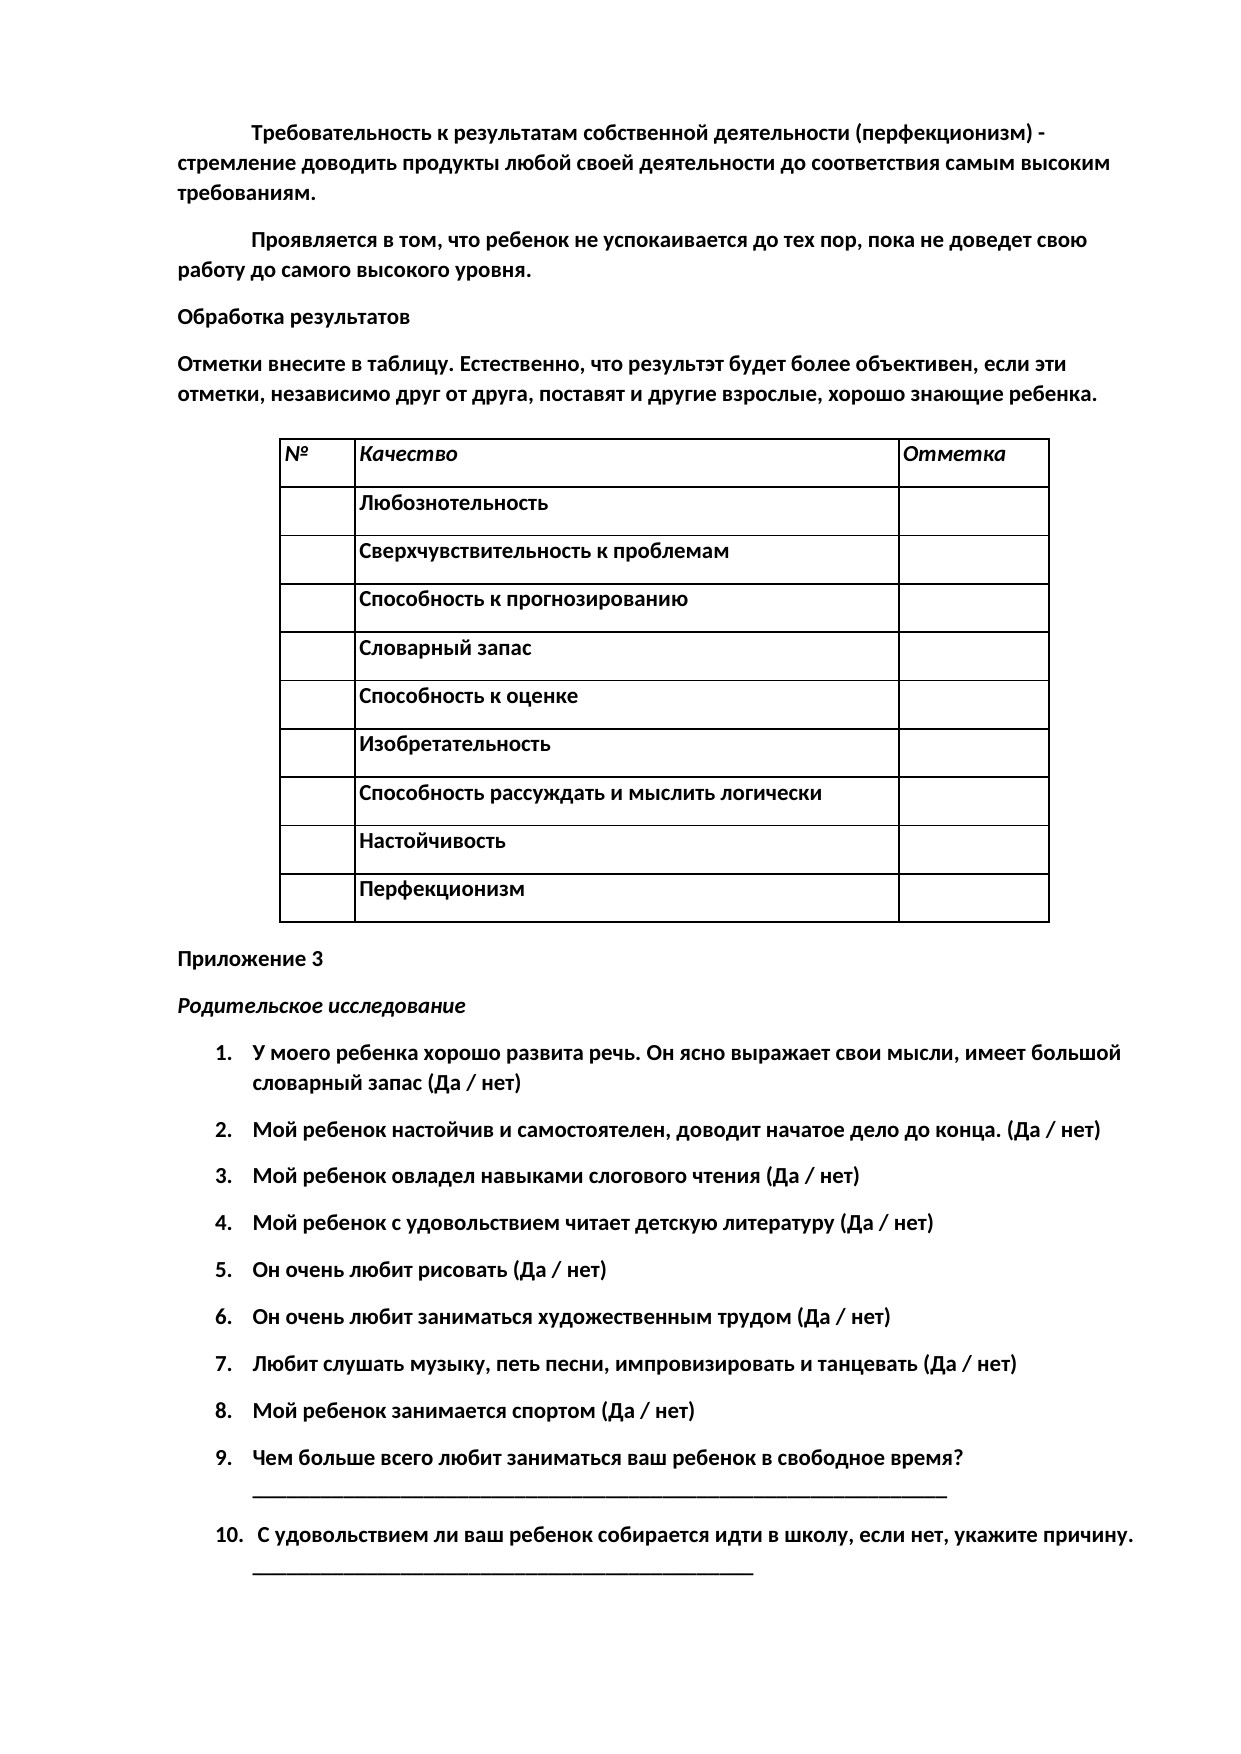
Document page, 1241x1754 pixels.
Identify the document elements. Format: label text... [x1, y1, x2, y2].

table_cell [900, 826, 1048, 873]
list Он очень любит рисовать (Да / нет) [215, 1255, 1152, 1283]
list У моего ребенка хорошо развита речь. Он ясно выражает свои мысли, имеет большой словарный запас (Да / нет) [215, 1038, 1152, 1096]
table_cell [281, 730, 354, 776]
table_header Отметка [900, 440, 1048, 486]
table_cell [900, 488, 1048, 534]
table_cell [281, 875, 354, 921]
table_header Качество [356, 440, 898, 486]
table_cell [281, 633, 354, 679]
table_cell [281, 681, 354, 728]
text Требовательность к результатам собственной деятельности (перфекционизм) - стремление доводить продукты любой своей деятельности до соответствия самым высоким требованиям. [177, 118, 1152, 207]
list Чем больше всего любит заниматься ваш ребенок в свободное время? _____________________________________________________________ [215, 1443, 1152, 1501]
list С удовольствием ли ваш ребенок собирается идти в школу, если нет, укажите причину. ____________________________________________ [215, 1520, 1152, 1578]
text Родительское исследование [177, 991, 1152, 1019]
table_header № [281, 440, 354, 486]
list Мой ребенок настойчив и самостоятелен, доводит начатое дело до конца. (Да / нет) [215, 1115, 1152, 1143]
list Он очень любит заниматься художественным трудом (Да / нет) [215, 1302, 1152, 1330]
table_cell [900, 875, 1048, 921]
table_cell Перфекционизм [356, 875, 898, 921]
table_cell [900, 633, 1048, 679]
table_cell Способность к прогнозированию [356, 585, 898, 631]
table_cell [281, 536, 354, 583]
text Приложение 3 [177, 914, 1152, 972]
table_cell Настойчивость [356, 826, 898, 873]
table_cell Способность рассуждать и мыслить логически [356, 778, 898, 824]
table_cell [900, 778, 1048, 824]
list Мой ребенок занимается спортом (Да / нет) [215, 1396, 1152, 1424]
table_cell Сверхчувствительность к проблемам [356, 536, 898, 583]
table_cell Способность к оценке [356, 681, 898, 728]
table_cell Любознотельность [356, 488, 898, 534]
table_cell Изобретательность [356, 730, 898, 776]
list Любит слушать музыку, петь песни, импровизировать и танцевать (Да / нет) [215, 1349, 1152, 1377]
list Мой ребенок овладел навыками слогового чтения (Да / нет) [215, 1162, 1152, 1189]
table_cell [900, 730, 1048, 776]
list Мой ребенок с удовольствием читает детскую литературу (Да / нет) [215, 1208, 1152, 1236]
text Обработка результатов [177, 302, 1152, 331]
table_cell [900, 536, 1048, 583]
text Проявляется в том, что ребенок не успокаивается до тех пор, пока не доведет свою работу до самого высокого уровня. [177, 225, 1152, 284]
table_cell [900, 585, 1048, 631]
text Отметки внесите в таблицу. Естественно, что результэт будет более объективен, если эти отметки, независимо друг от друга, поставят и другие взрослые, хорошо знающие ребенка. [177, 349, 1152, 408]
table_cell [281, 585, 354, 631]
table_cell [281, 826, 354, 873]
table_cell [281, 778, 354, 824]
table_cell [900, 681, 1048, 728]
table_cell [281, 488, 354, 534]
table_cell Словарный запас [356, 633, 898, 679]
